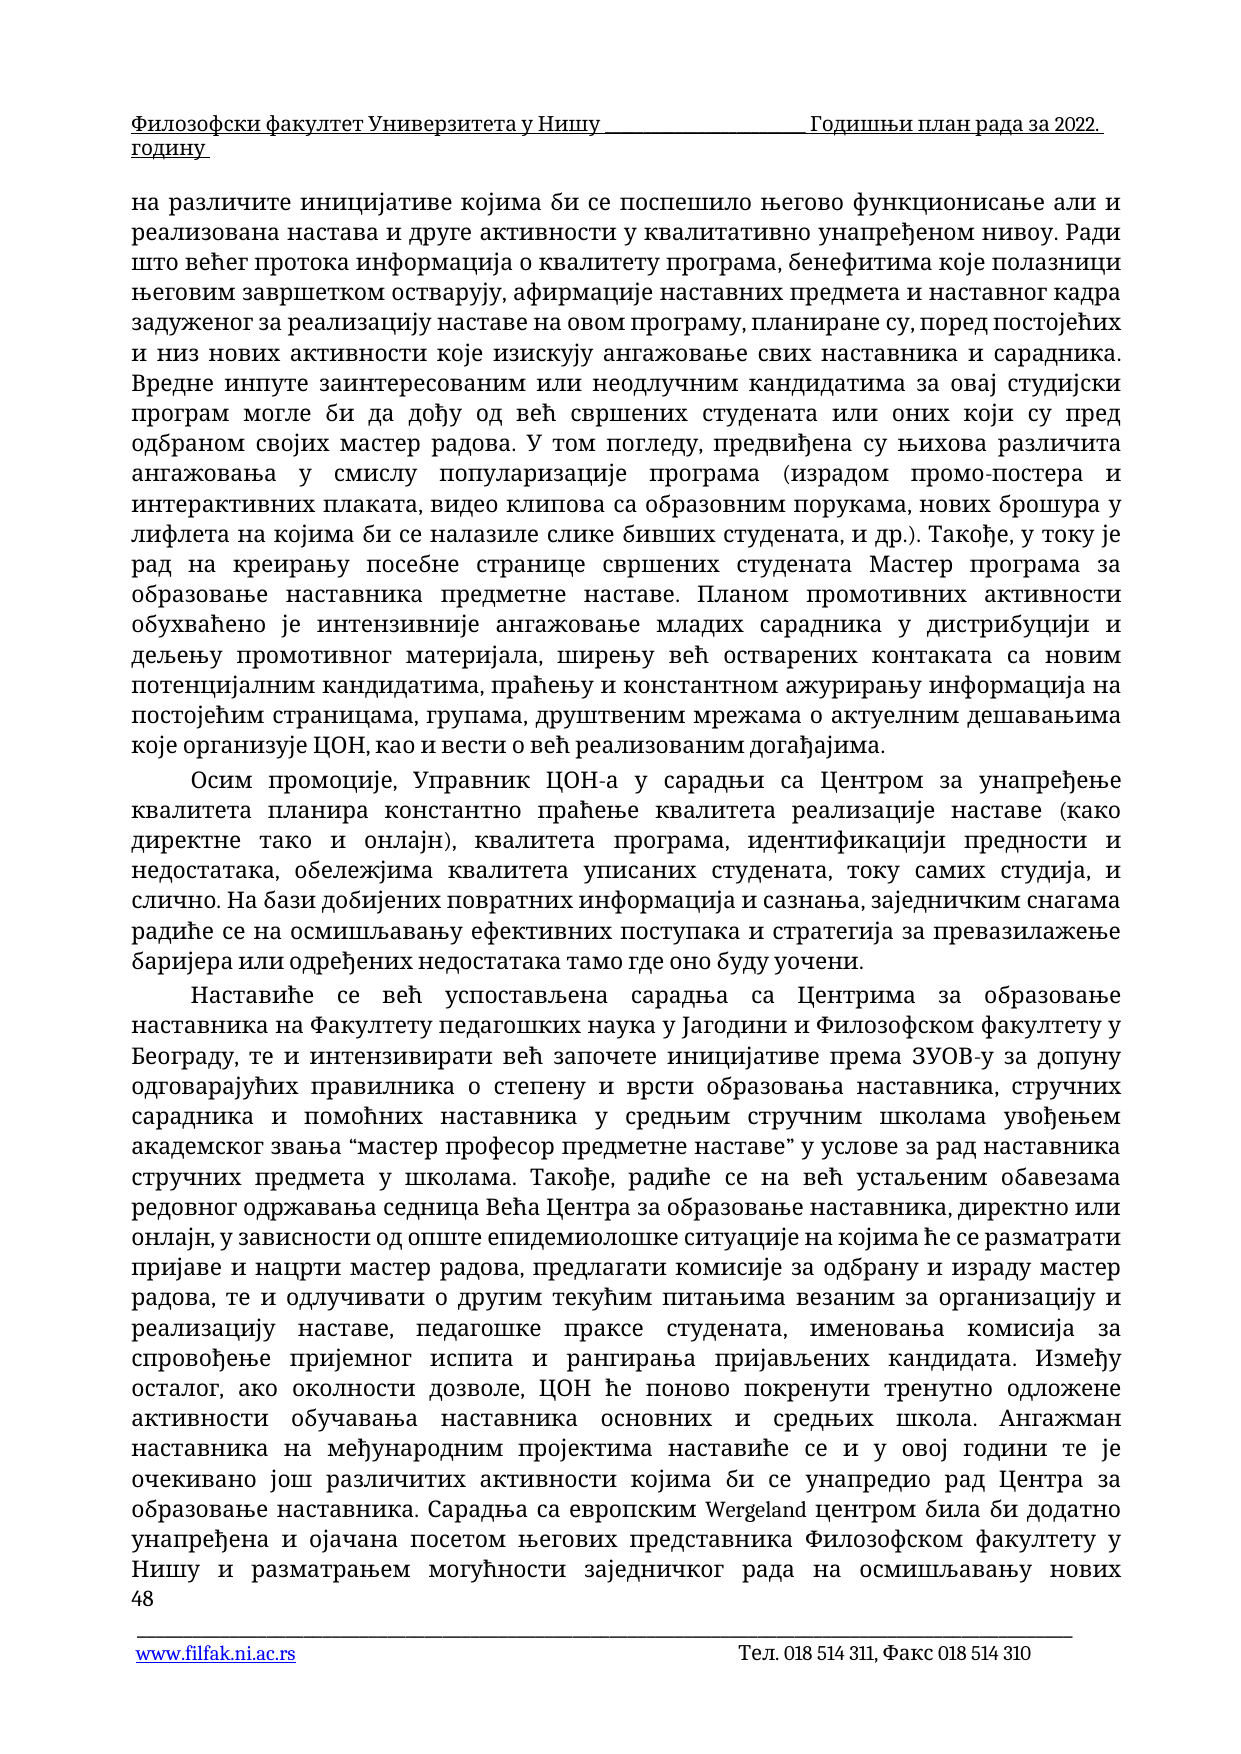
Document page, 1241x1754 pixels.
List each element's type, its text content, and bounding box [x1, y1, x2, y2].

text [131, 189, 1122, 759]
text Осим промоције, Управник ЦОН-а у сарадњи са Центром за унапређење квалитета планира константно праћење квалитета реализације наставе (како директне тако и онлајн), квалитета програма, идентификацији предности и недостатака, обележјима квалитета уписаних студената, току самих студија, и слично. На бази добијених повратних информација и сазнања, заједничким снагама радиће се на осмишљавању ефективних поступака и стратегија за превазилажење баријера или одређених недостатака тамо где оно буду уочени. [131, 767, 1122, 975]
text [131, 983, 1122, 1583]
